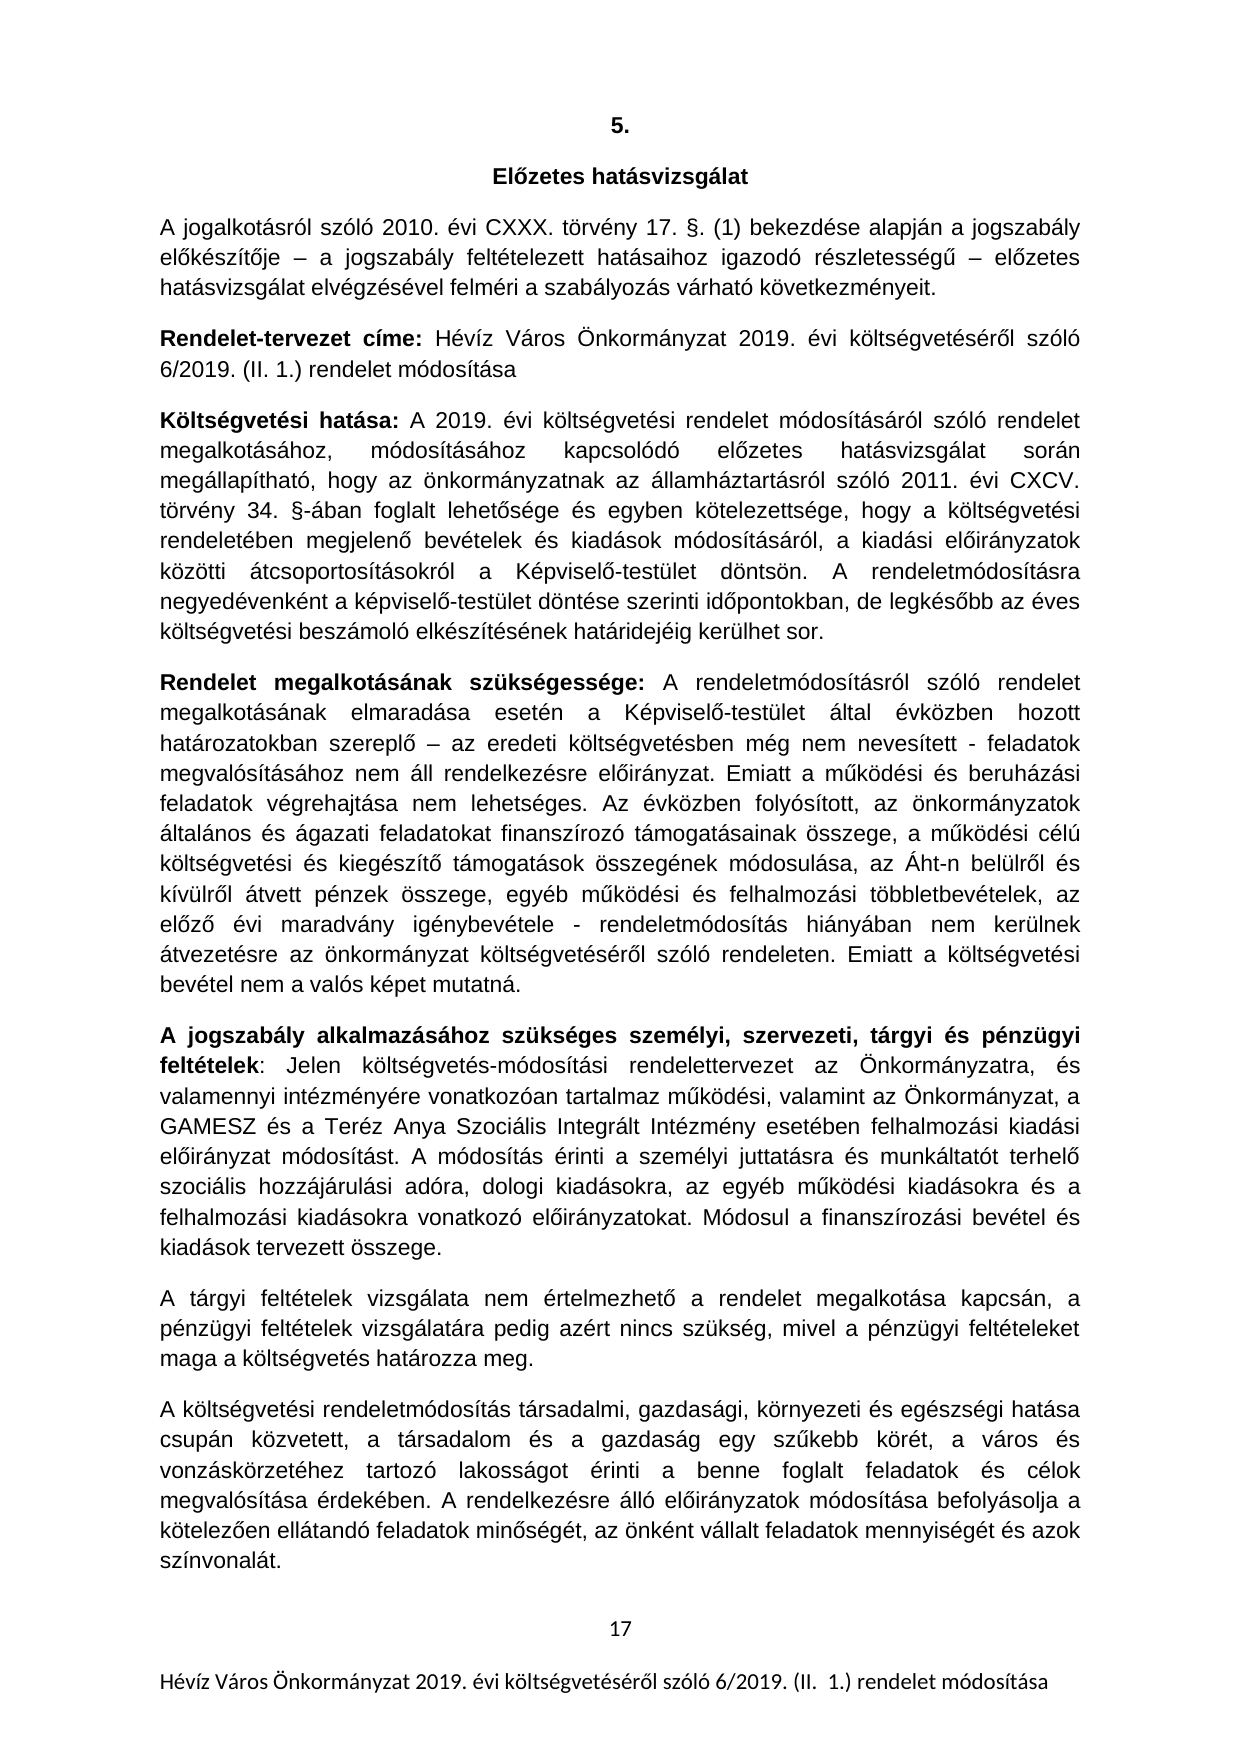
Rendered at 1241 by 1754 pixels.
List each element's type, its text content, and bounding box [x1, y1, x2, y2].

text A tárgyi feltételek vizsgálata nem értelmezhető a rendelet megalkotása kapcsán, a pénzügyi feltételek vizsgálatára pedig azért nincs szükség, mivel a pénzügyi feltételeket maga a költségvetés határozza meg. [159, 1285, 1081, 1371]
text 5. [159, 112, 1081, 138]
text Rendelet megalkotásának szükségessége: A rendeletmódosításról szóló rendelet megalkotásának elmaradása esetén a Képviselő-testület által évközben hozott határozatokban szereplő – az eredeti költségvetésben még nem nevesített - feladatok megvalósításához nem áll rendelkezésre előirányzat. Emiatt a működési és beruházási feladatok végrehajtása nem lehetséges. Az évközben folyósított, az önkormányzatok általános és ágazati feladatokat finanszírozó támogatásainak összege, a működési célú költségvetési és kiegészítő támogatások összegének módosulása, az Áht-n belülről és kívülről átvett pénzek összege, egyéb működési és felhalmozási többletbevételek, az előző évi maradvány igénybevétele - rendeletmódosítás hiányában nem kerülnek átvezetésre az önkormányzat költségvetéséről szóló rendeleten. Emiatt a költségvetési bevétel nem a valós képet mutatná. [159, 669, 1081, 997]
text Előzetes hatásvizsgálat [159, 163, 1081, 189]
text A költségvetési rendeletmódosítás társadalmi, gazdasági, környezeti és egészségi hatása csupán közvetett, a társadalom és a gazdaság egy szűkebb körét, a város és vonzáskörzetéhez tartozó lakosságot érinti a benne foglalt feladatok és célok megvalósítása érdekében. A rendelkezésre álló előirányzatok módosítása befolyásolja a kötelezően ellátandó feladatok minőségét, az önként vállalt feladatok mennyiségét és azok színvonalát. [159, 1396, 1081, 1573]
text A jogszabály alkalmazásához szükséges személyi, szervezeti, tárgyi és pénzügyi feltételek: Jelen költségvetés-módosítási rendelettervezet az Önkormányzatra, és valamennyi intézményére vonatkozóan tartalmaz működési, valamint az Önkormányzat, a GAMESZ és a Teréz Anya Szociális Integrált Intézmény esetében felhalmozási kiadási előirányzat módosítást. A módosítás érinti a személyi juttatásra és munkáltatót terhelő szociális hozzájárulási adóra, dologi kiadásokra, az egyéb működési kiadásokra és a felhalmozási kiadásokra vonatkozó előirányzatokat. Módosul a finanszírozási bevétel és kiadások tervezett összege. [159, 1022, 1081, 1260]
text Költségvetési hatása: A 2019. évi költségvetési rendelet módosításáról szóló rendelet megalkotásához, módosításához kapcsolódó előzetes hatásvizsgálat során megállapítható, hogy az önkormányzatnak az államháztartásról szóló 2011. évi CXCV. törvény 34. §-ában foglalt lehetősége és egyben kötelezettsége, hogy a költségvetési rendeletében megjelenő bevételek és kiadások módosításáról, a kiadási előirányzatok közötti átcsoportosításokról a Képviselő-testület döntsön. A rendeletmódosításra negyedévenként a képviselő-testület döntése szerinti időpontokban, de legkésőbb az éves költségvetési beszámoló elkészítésének határidejéig kerülhet sor. [159, 407, 1081, 644]
text A jogalkotásról szóló 2010. évi CXXX. törvény 17. §. (1) bekezdése alapján a jogszabály előkészítője – a jogszabály feltételezett hatásaihoz igazodó részletességű – előzetes hatásvizsgálat elvégzésével felméri a szabályozás várható következményeit. [159, 214, 1081, 301]
text Rendelet-tervezet címe: Hévíz Város Önkormányzat 2019. évi költségvetéséről szóló 6/2019. (II. 1.) rendelet módosítása [159, 325, 1081, 382]
